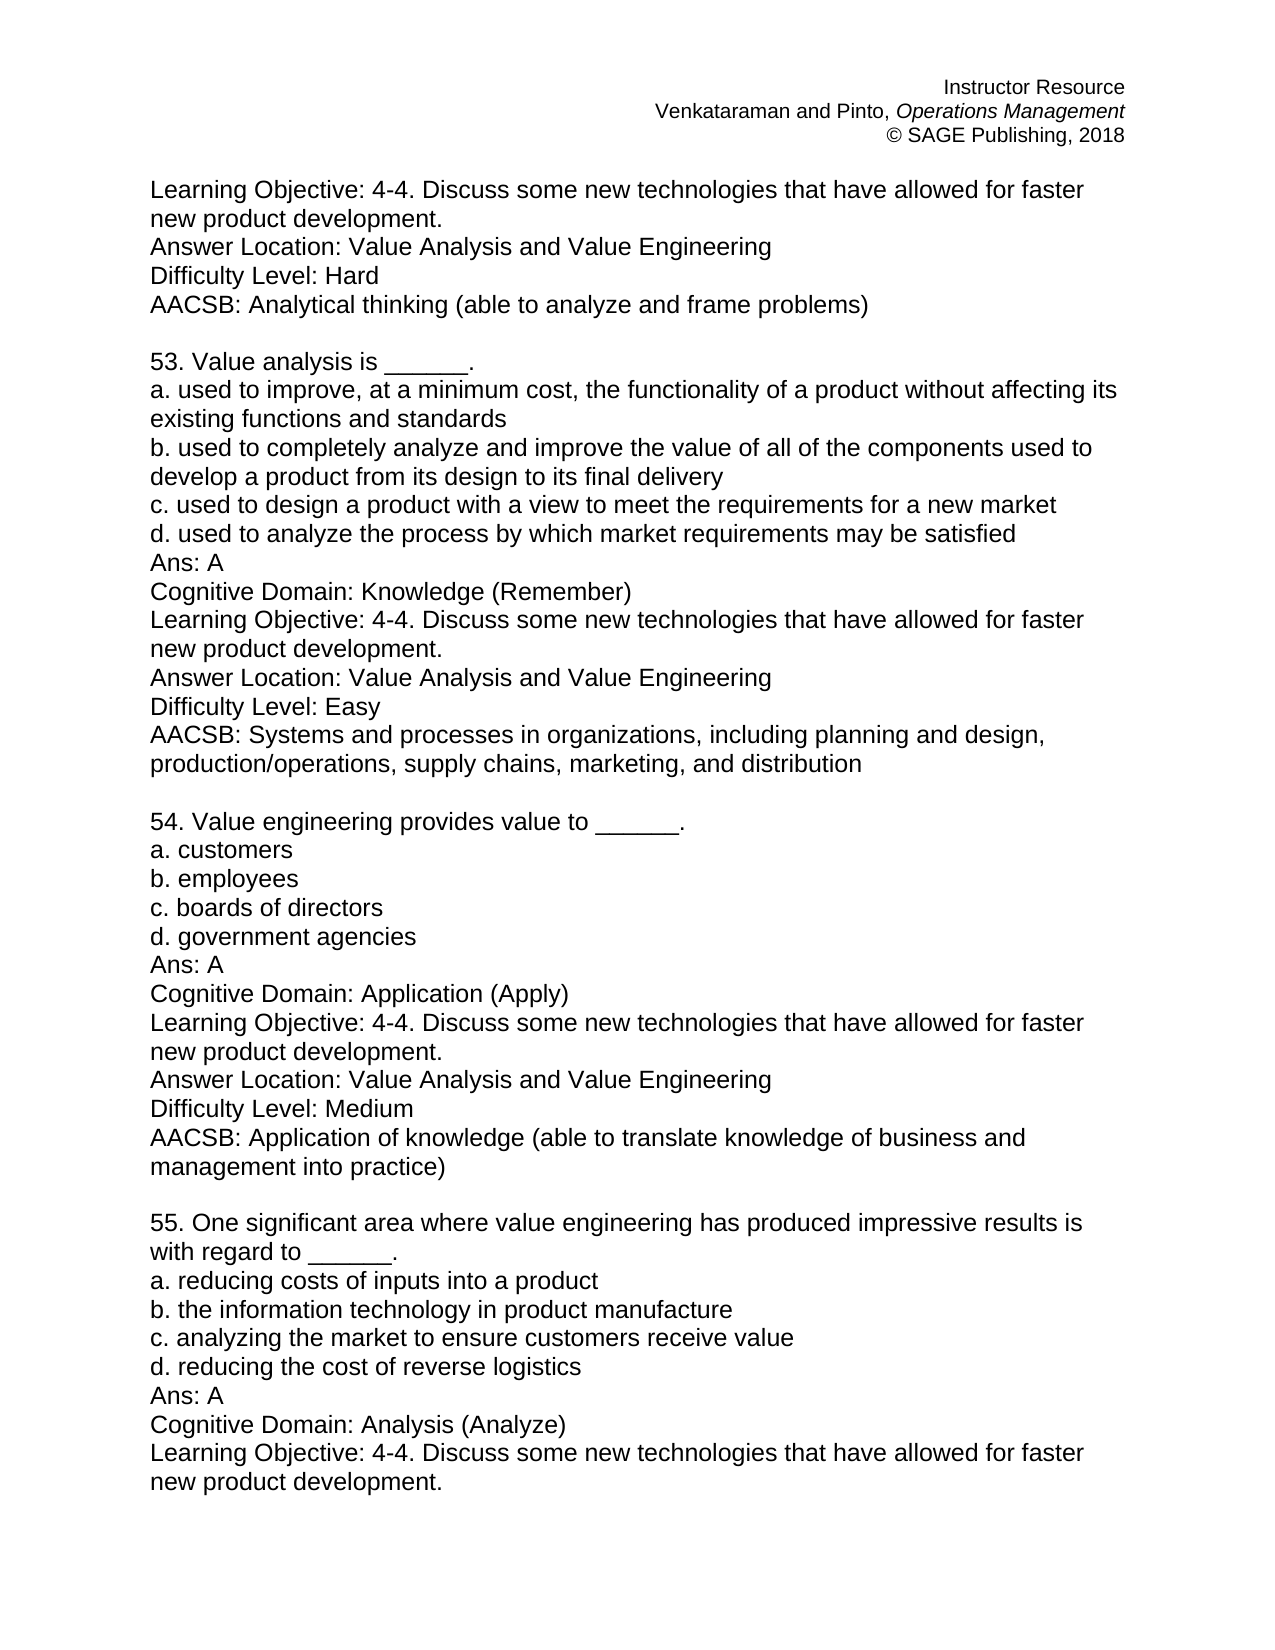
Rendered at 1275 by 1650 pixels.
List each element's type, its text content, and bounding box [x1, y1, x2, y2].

text c. used to design a product with a view to meet the requirements for a new market [150, 490, 1125, 519]
text Answer Location: Value Analysis and Value Engineering [150, 663, 1125, 692]
text b. employees [150, 864, 1125, 893]
text c. analyzing the market to ensure customers receive value [150, 1323, 1125, 1352]
text Ans: A [150, 548, 1125, 577]
text Difficulty Level: Hard [150, 261, 1125, 290]
text Cognitive Domain: Analysis (Analyze) [150, 1410, 1125, 1438]
text Learning Objective: 4-4. Discuss some new technologies that have allowed for faster new product development. [150, 175, 1125, 232]
text AACSB: Analytical thinking (able to analyze and frame problems) [150, 290, 1125, 319]
text AACSB: Systems and processes in organizations, including planning and design, production/operations, supply chains, marketing, and distribution [150, 720, 1125, 778]
text Cognitive Domain: Knowledge (Remember) [150, 577, 1125, 605]
text Answer Location: Value Analysis and Value Engineering [150, 1065, 1125, 1094]
text b. used to completely analyze and improve the value of all of the components used to develop a product from its design to its final delivery [150, 433, 1125, 490]
text Learning Objective: 4-4. Discuss some new technologies that have allowed for faster new product development. [150, 1438, 1125, 1496]
text Answer Location: Value Analysis and Value Engineering [150, 232, 1125, 261]
text Difficulty Level: Easy [150, 692, 1125, 720]
text Learning Objective: 4-4. Discuss some new technologies that have allowed for faster new product development. [150, 605, 1125, 663]
text a. customers [150, 835, 1125, 864]
text d. government agencies [150, 922, 1125, 950]
text a. used to improve, at a minimum cost, the functionality of a product without affecting its existing functions and standards [150, 375, 1125, 433]
text a. reducing costs of inputs into a product [150, 1266, 1125, 1295]
text Ans: A [150, 950, 1125, 979]
text 53. Value analysis is ______. [150, 347, 1125, 375]
text 55. One significant area where value engineering has produced impressive results is with regard to ______. [150, 1208, 1125, 1266]
text Learning Objective: 4-4. Discuss some new technologies that have allowed for faster new product development. [150, 1008, 1125, 1065]
text Difficulty Level: Medium [150, 1094, 1125, 1123]
text d. used to analyze the process by which market requirements may be satisfied [150, 519, 1125, 548]
text c. boards of directors [150, 893, 1125, 922]
text Ans: A [150, 1381, 1125, 1410]
text b. the information technology in product manufacture [150, 1295, 1125, 1323]
text AACSB: Application of knowledge (able to translate knowledge of business and management into practice) [150, 1123, 1125, 1180]
text d. reducing the cost of reverse logistics [150, 1352, 1125, 1381]
text Cognitive Domain: Application (Apply) [150, 979, 1125, 1008]
text 54. Value engineering provides value to ______. [150, 807, 1125, 835]
